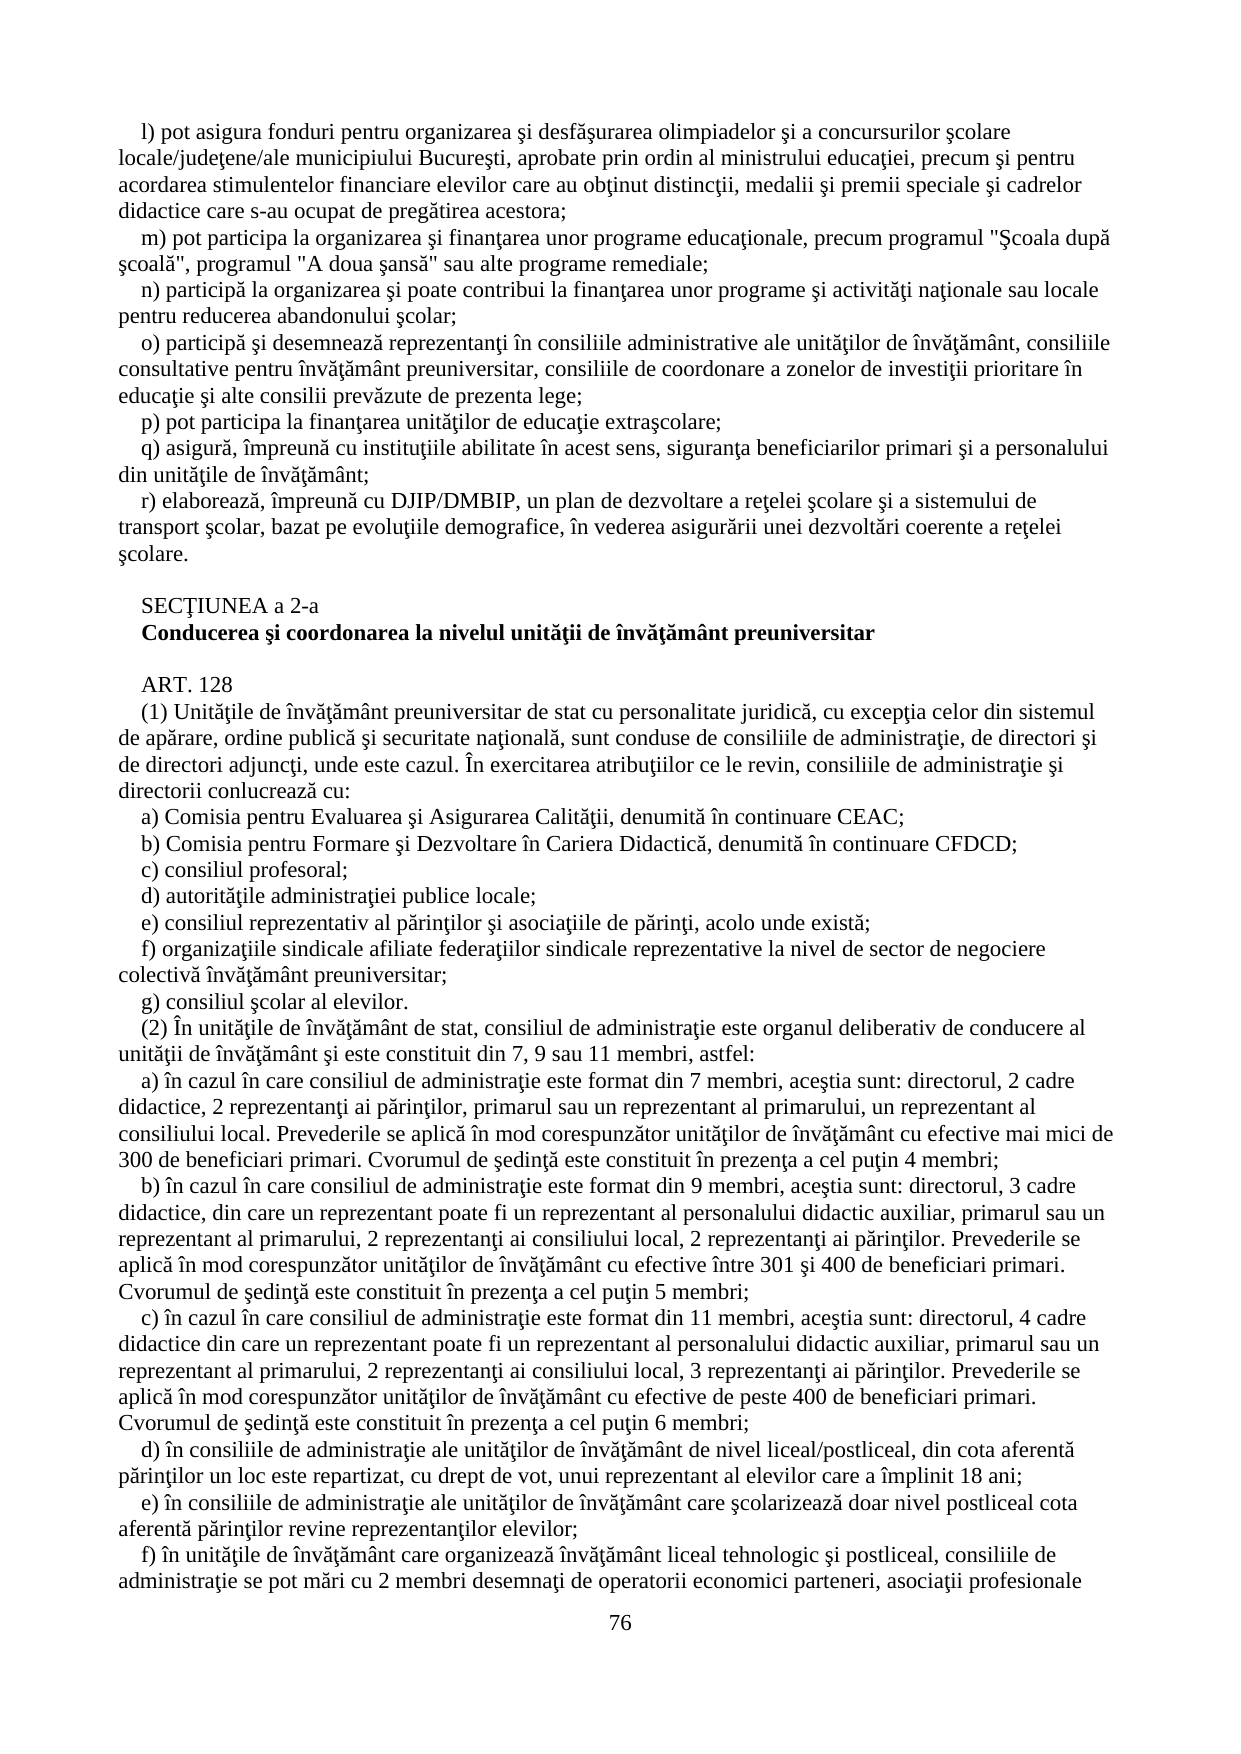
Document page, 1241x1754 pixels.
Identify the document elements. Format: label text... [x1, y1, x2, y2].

text a) Comisia pentru Evaluarea şi Asigurarea Calităţii, denumită în continuare CEAC; [118, 803, 1122, 830]
text m) pot participa la organizarea şi finanţarea unor programe educaţionale, precum programul "Şcoala după şcoală", programul "A doua şansă" sau alte programe remediale; [118, 223, 1122, 276]
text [118, 1541, 1122, 1594]
text e) în consiliile de administraţie ale unităţilor de învăţământ care şcolarizează doar nivel postliceal cota aferentă părinţilor revine reprezentanţilor elevilor; [118, 1488, 1122, 1541]
text g) consiliul şcolar al elevilor. [118, 988, 1122, 1014]
text (2) În unităţile de învăţământ de stat, consiliul de administraţie este organul deliberativ de conducere al unităţii de învăţământ şi este constituit din 7, 9 sau 11 membri, astfel: [118, 1014, 1122, 1067]
text c) consiliul profesoral; [118, 856, 1122, 882]
text c) în cazul în care consiliul de administraţie este format din 11 membri, aceştia sunt: directorul, 4 cadre didactice din care un reprezentant poate fi un reprezentant al personalului didactic auxiliar, primarul sau un reprezentant al primarului, 2 reprezentanţi ai consiliului local, 3 reprezentanţi ai părinţilor. Prevederile se aplică în mod corespunzător unităţilor de învăţământ cu efective de peste 400 de beneficiari primari. Cvorumul de şedinţă este constituit în prezenţa a cel puţin 6 membri; [118, 1304, 1122, 1436]
text b) în cazul în care consiliul de administraţie este format din 9 membri, aceştia sunt: directorul, 3 cadre didactice, din care un reprezentant poate fi un reprezentant al personalului didactic auxiliar, primarul sau un reprezentant al primarului, 2 reprezentanţi ai consiliului local, 2 reprezentanţi ai părinţilor. Prevederile se aplică în mod corespunzător unităţilor de învăţământ cu efective între 301 şi 400 de beneficiari primari. Cvorumul de şedinţă este constituit în prezenţa a cel puţin 5 membri; [118, 1172, 1122, 1304]
text SECŢIUNEA a 2-a [118, 592, 1122, 619]
text q) asigură, împreună cu instituţiile abilitate în acest sens, siguranţa beneficiarilor primari şi a personalului din unităţile de învăţământ; [118, 434, 1122, 487]
text f) organizaţiile sindicale afiliate federaţiilor sindicale reprezentative la nivel de sector de negociere colectivă învăţământ preuniversitar; [118, 935, 1122, 988]
text b) Comisia pentru Formare şi Dezvoltare în Cariera Didactică, denumită în continuare CFDCD; [118, 830, 1122, 856]
text d) autorităţile administraţiei publice locale; [118, 882, 1122, 909]
text o) participă şi desemnează reprezentanţi în consiliile administrative ale unităţilor de învăţământ, consiliile consultative pentru învăţământ preuniversitar, consiliile de coordonare a zonelor de investiţii prioritare în educaţie şi alte consilii prevăzute de prezenta lege; [118, 329, 1122, 408]
text l) pot asigura fonduri pentru organizarea şi desfăşurarea olimpiadelor şi a concursurilor şcolare locale/judeţene/ale municipiului Bucureşti, aprobate prin ordin al ministrului educaţiei, precum şi pentru acordarea stimulentelor financiare elevilor care au obţinut distincţii, medalii şi premii speciale şi cadrelor didactice care s-au ocupat de pregătirea acestora; [118, 118, 1122, 223]
text n) participă la organizarea şi poate contribui la finanţarea unor programe şi activităţi naţionale sau locale pentru reducerea abandonului şcolar; [118, 276, 1122, 329]
text p) pot participa la finanţarea unităţilor de educaţie extraşcolare; [118, 408, 1122, 434]
text e) consiliul reprezentativ al părinţilor şi asociaţiile de părinţi, acolo unde există; [118, 909, 1122, 935]
text Conducerea şi coordonarea la nivelul unităţii de învăţământ preuniversitar [118, 619, 1122, 645]
text (1) Unităţile de învăţământ preuniversitar de stat cu personalitate juridică, cu excepţia celor din sistemul de apărare, ordine publică şi securitate naţională, sunt conduse de consiliile de administraţie, de directori şi de directori adjuncţi, unde este cazul. În exercitarea atribuţiilor ce le revin, consiliile de administraţie şi directorii conlucrează cu: [118, 698, 1122, 803]
text ART. 128 [118, 672, 1122, 698]
text d) în consiliile de administraţie ale unităţilor de învăţământ de nivel liceal/postliceal, din cota aferentă părinţilor un loc este repartizat, cu drept de vot, unui reprezentant al elevilor care a împlinit 18 ani; [118, 1436, 1122, 1488]
text a) în cazul în care consiliul de administraţie este format din 7 membri, aceştia sunt: directorul, 2 cadre didactice, 2 reprezentanţi ai părinţilor, primarul sau un reprezentant al primarului, un reprezentant al consiliului local. Prevederile se aplică în mod corespunzător unităţilor de învăţământ cu efective mai mici de 300 de beneficiari primari. Cvorumul de şedinţă este constituit în prezenţa a cel puţin 4 membri; [118, 1067, 1122, 1172]
text r) elaborează, împreună cu DJIP/DMBIP, un plan de dezvoltare a reţelei şcolare şi a sistemului de transport şcolar, bazat pe evoluţiile demografice, în vederea asigurării unei dezvoltări coerente a reţelei şcolare. [118, 487, 1122, 566]
